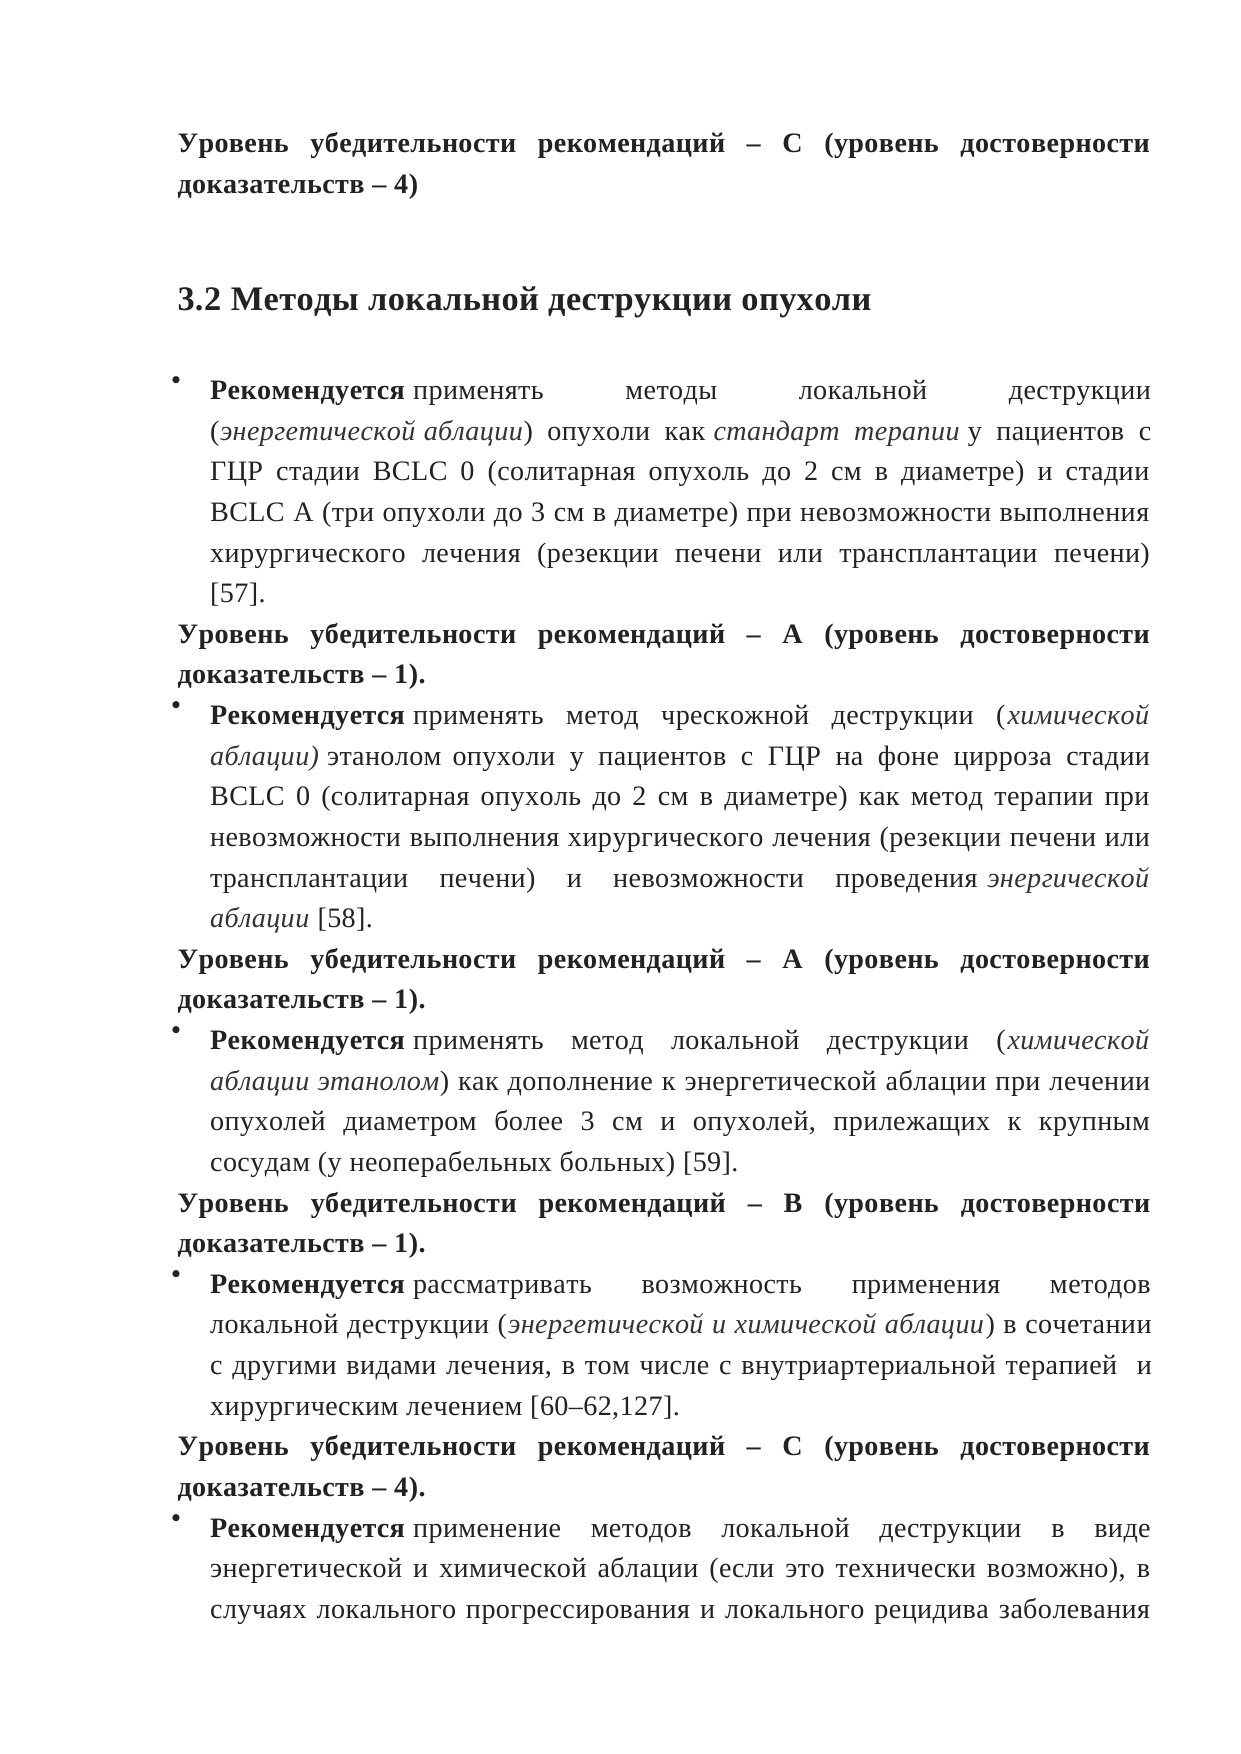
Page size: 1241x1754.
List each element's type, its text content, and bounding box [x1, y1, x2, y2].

text Уровень убедительности рекомендаций – А (уровень достоверности доказательств – 1). [177, 934, 1152, 1015]
text Уровень убедительности рекомендаций – А (уровень достоверности доказательств – 1). [177, 609, 1152, 690]
list Рекомендуется применять метод локальной деструкции (химической аблации этанолом) как дополнение к энергетической аблации при лечении опухолей диаметром более 3 см и опухолей, прилежащих к крупным сосудам (у неоперабельных больных) [59]. [172, 1015, 1152, 1177]
list Рекомендуется применять метод чрескожной деструкции (химической аблации) этанолом опухоли у пациентов с ГЦР на фоне цирроза стадии BCLC 0 (солитарная опухоль до 2 см в диаметре) как метод терапии при невозможности выполнения хирургического лечения (резекции печени или трансплантации печени) и невозможности проведения энергической аблации [58]. [172, 690, 1152, 934]
text 3.2 Методы локальной деструкции опухоли [177, 277, 1152, 318]
list Рекомендуется применять методы локальной деструкции (энергетической аблации) опухоли как стандарт терапии у пациентов с ГЦР стадии BCLC 0 (солитарная опухоль до 2 см в диаметре) и стадии BCLC A (три опухоли до 3 см в диаметре) при невозможности выполнения хирургического лечения (резекции печени или трансплантации печени) [57]. [172, 365, 1152, 609]
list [172, 1502, 1152, 1624]
text Уровень убедительности рекомендаций – B (уровень достоверности доказательств – 1). [177, 1177, 1152, 1259]
text Уровень убедительности рекомендаций – С (уровень достоверности доказательств – 4) [177, 118, 1152, 199]
list Рекомендуется рассматривать возможность применения методов локальной деструкции (энергетической и химической аблации) в сочетании с другими видами лечения, в том числе c внутриартериальной терапией и хирургическим лечением [60–62,127]. [172, 1259, 1152, 1421]
text Уровень убедительности рекомендаций – С (уровень достоверности доказательств – 4). [177, 1421, 1152, 1502]
